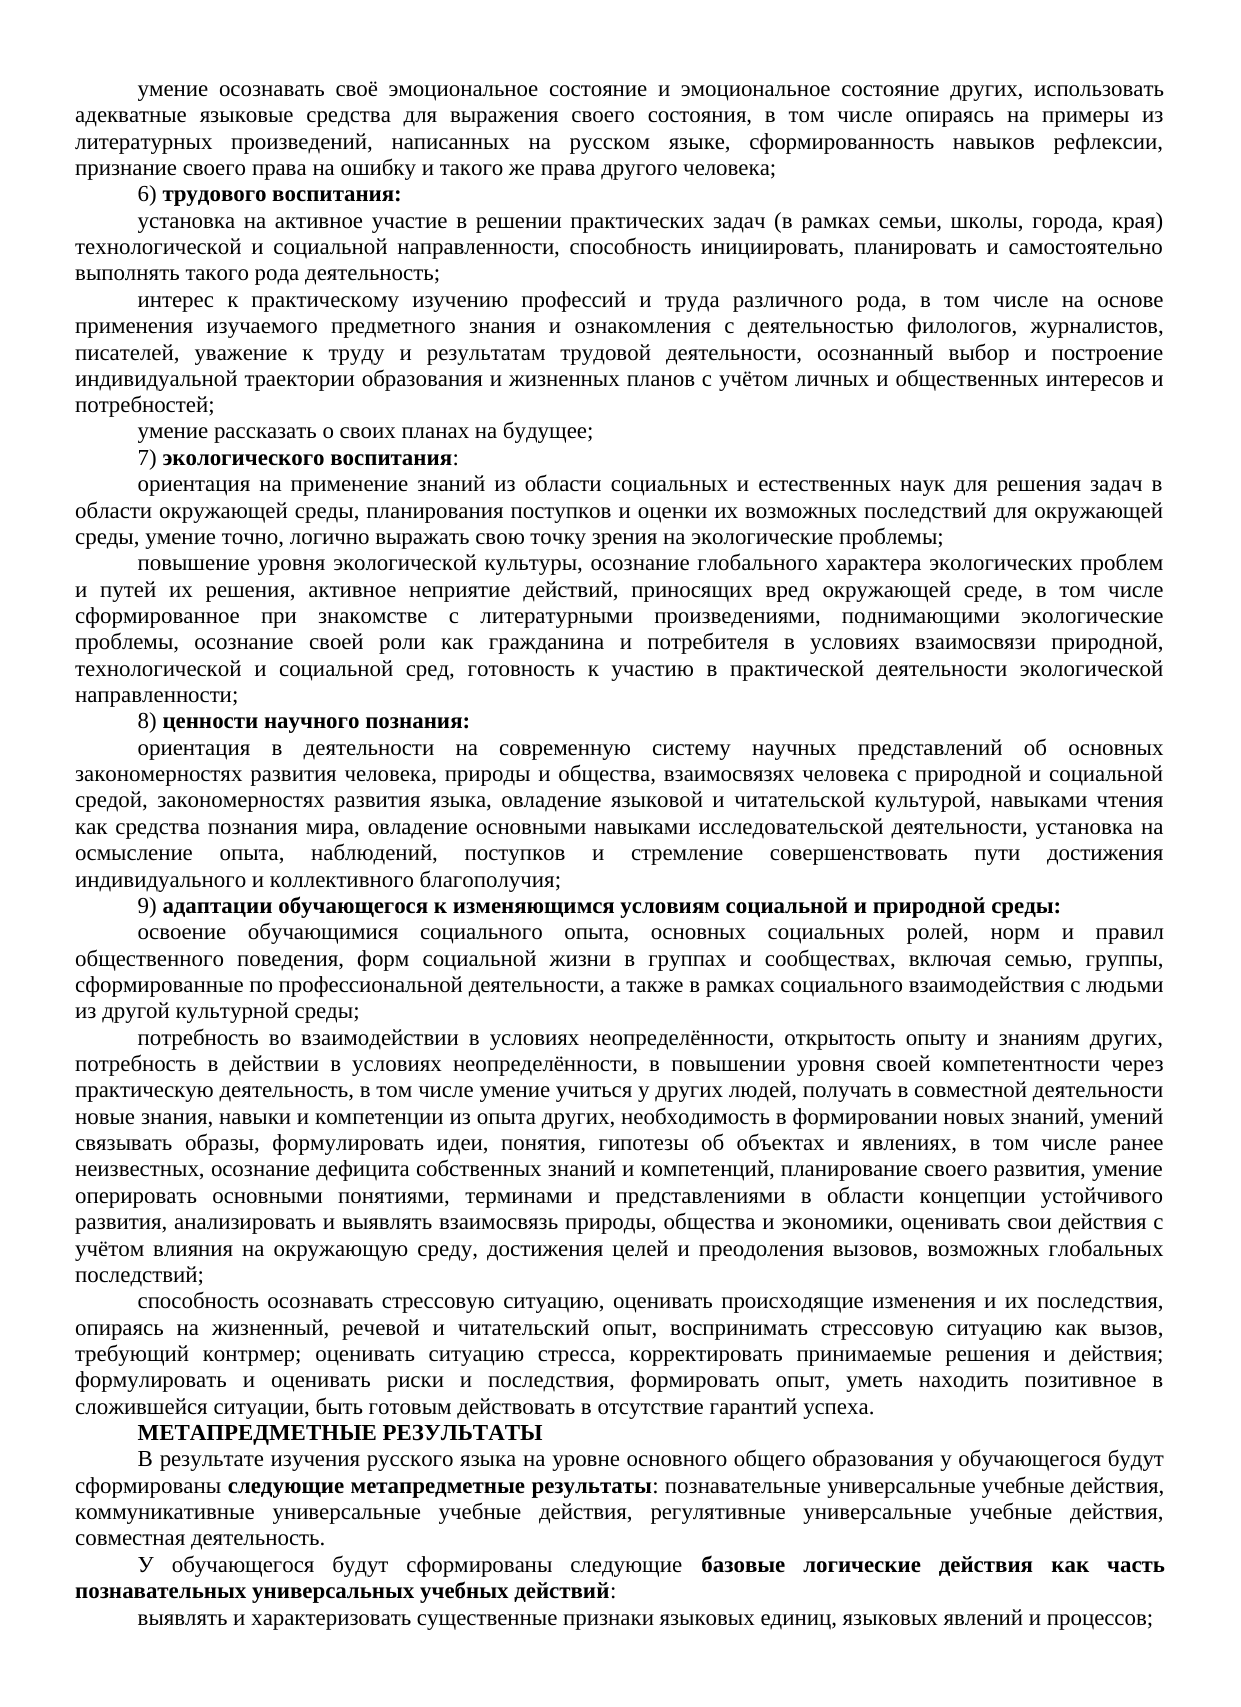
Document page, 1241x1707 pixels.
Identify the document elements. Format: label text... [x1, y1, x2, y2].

text В результате изучения русского языка на уровне основного общего образования у обучающегося будут сформированы следующие метапредметные результаты: познавательные универсальные учебные действия, коммуникативные универсальные учебные действия, регулятивные универсальные учебные действия, совместная деятельность. [75, 1445, 1165, 1551]
text умение осознавать своё эмоциональное состояние и эмоциональное состояние других, использовать адекватные языковые средства для выражения своего состояния, в том числе опираясь на примеры из литературных произведений, написанных на русском языке, сформированность навыков рефлексии, признание своего права на ошибку и такого же права другого человека; [75, 75, 1165, 180]
text ориентация на применение знаний из области социальных и естественных наук для решения задач в области окружающей среды, планирования поступков и оценки их возможных последствий для окружающей среды, умение точно, логично выражать свою точку зрения на экологические проблемы; [75, 470, 1165, 549]
text установка на активное участие в решении практических задач (в рамках семьи, школы, города, края) технологической и социальной направленности, способность инициировать, планировать и самостоятельно выполнять такого рода деятельность; [75, 207, 1165, 286]
text ориентация в деятельности на современную систему научных представлений об основных закономерностях развития человека, природы и общества, взаимосвязях человека с природной и социальной средой, закономерностях развития языка, овладение языковой и читательской культурой, навыками чтения как средства познания мира, овладение основными навыками исследовательской деятельности, установка на осмысление опыта, наблюдений, поступков и стремление совершенствовать пути достижения индивидуального и коллективного благополучия; [75, 734, 1165, 892]
text умение рассказать о своих планах на будущее; [75, 418, 1165, 444]
text 8) ценности научного познания: [75, 707, 1165, 734]
text 9) адаптации обучающегося к изменяющимся условиям социальной и природной среды: [75, 892, 1165, 918]
text выявлять и характеризовать существенные признаки языковых единиц, языковых явлений и процессов; [75, 1603, 1165, 1630]
text потребность во взаимодействии в условиях неопределённости, открытость опыту и знаниям других, потребность в действии в условиях неопределённости, в повышении уровня своей компетентности через практическую деятельность, в том числе умение учиться у других людей, получать в совместной деятельности новые знания, навыки и компетенции из опыта других, необходимость в формировании новых знаний, умений связывать образы, формулировать идеи, понятия, гипотезы об объектах и явлениях, в том числе ранее неизвестных, осознание дефицита собственных знаний и компетенций, планирование своего развития, умение оперировать основными понятиями, терминами и представлениями в области концепции устойчивого развития, анализировать и выявлять взаимосвязь природы, общества и экономики, оценивать свои действия с учётом влияния на окружающую среду, достижения целей и преодоления вызовов, возможных глобальных последствий; [75, 1024, 1165, 1287]
text освоение обучающимися социального опыта, основных социальных ролей, норм и правил общественного поведения, форм социальной жизни в группах и сообществах, включая семью, группы, сформированные по профессиональной деятельности, а также в рамках социального взаимодействия с людьми из другой культурной среды; [75, 918, 1165, 1024]
text МЕТАПРЕДМЕТНЫЕ РЕЗУЛЬТАТЫ [75, 1419, 1165, 1445]
text интерес к практическому изучению профессий и труда различного рода, в том числе на основе применения изучаемого предметного знания и ознакомления с деятельностью филологов, журналистов, писателей, уважение к труду и результатам трудовой деятельности, осознанный выбор и построение индивидуальной траектории образования и жизненных планов с учётом личных и общественных интересов и потребностей; [75, 286, 1165, 418]
text У обучающегося будут сформированы следующие базовые логические действия как часть познавательных универсальных учебных действий: [75, 1551, 1165, 1603]
text повышение уровня экологической культуры, осознание глобального характера экологических проблем и путей их решения, активное неприятие действий, приносящих вред окружающей среде, в том числе сформированное при знакомстве с литературными произведениями, поднимающими экологические проблемы, осознание своей роли как гражданина и потребителя в условиях взаимосвязи природной, технологической и социальной сред, готовность к участию в практической деятельности экологической направленности; [75, 549, 1165, 707]
text способность осознавать стрессовую ситуацию, оценивать происходящие изменения и их последствия, опираясь на жизненный, речевой и читательский опыт, воспринимать стрессовую ситуацию как вызов, требующий контрмер; оценивать ситуацию стресса, корректировать принимаемые решения и действия; формулировать и оценивать риски и последствия, формировать опыт, уметь находить позитивное в сложившейся ситуации, быть готовым действовать в отсутствие гарантий успеха. [75, 1287, 1165, 1419]
text 6) трудового воспитания: [75, 180, 1165, 207]
text 7) экологического воспитания: [75, 444, 1165, 470]
